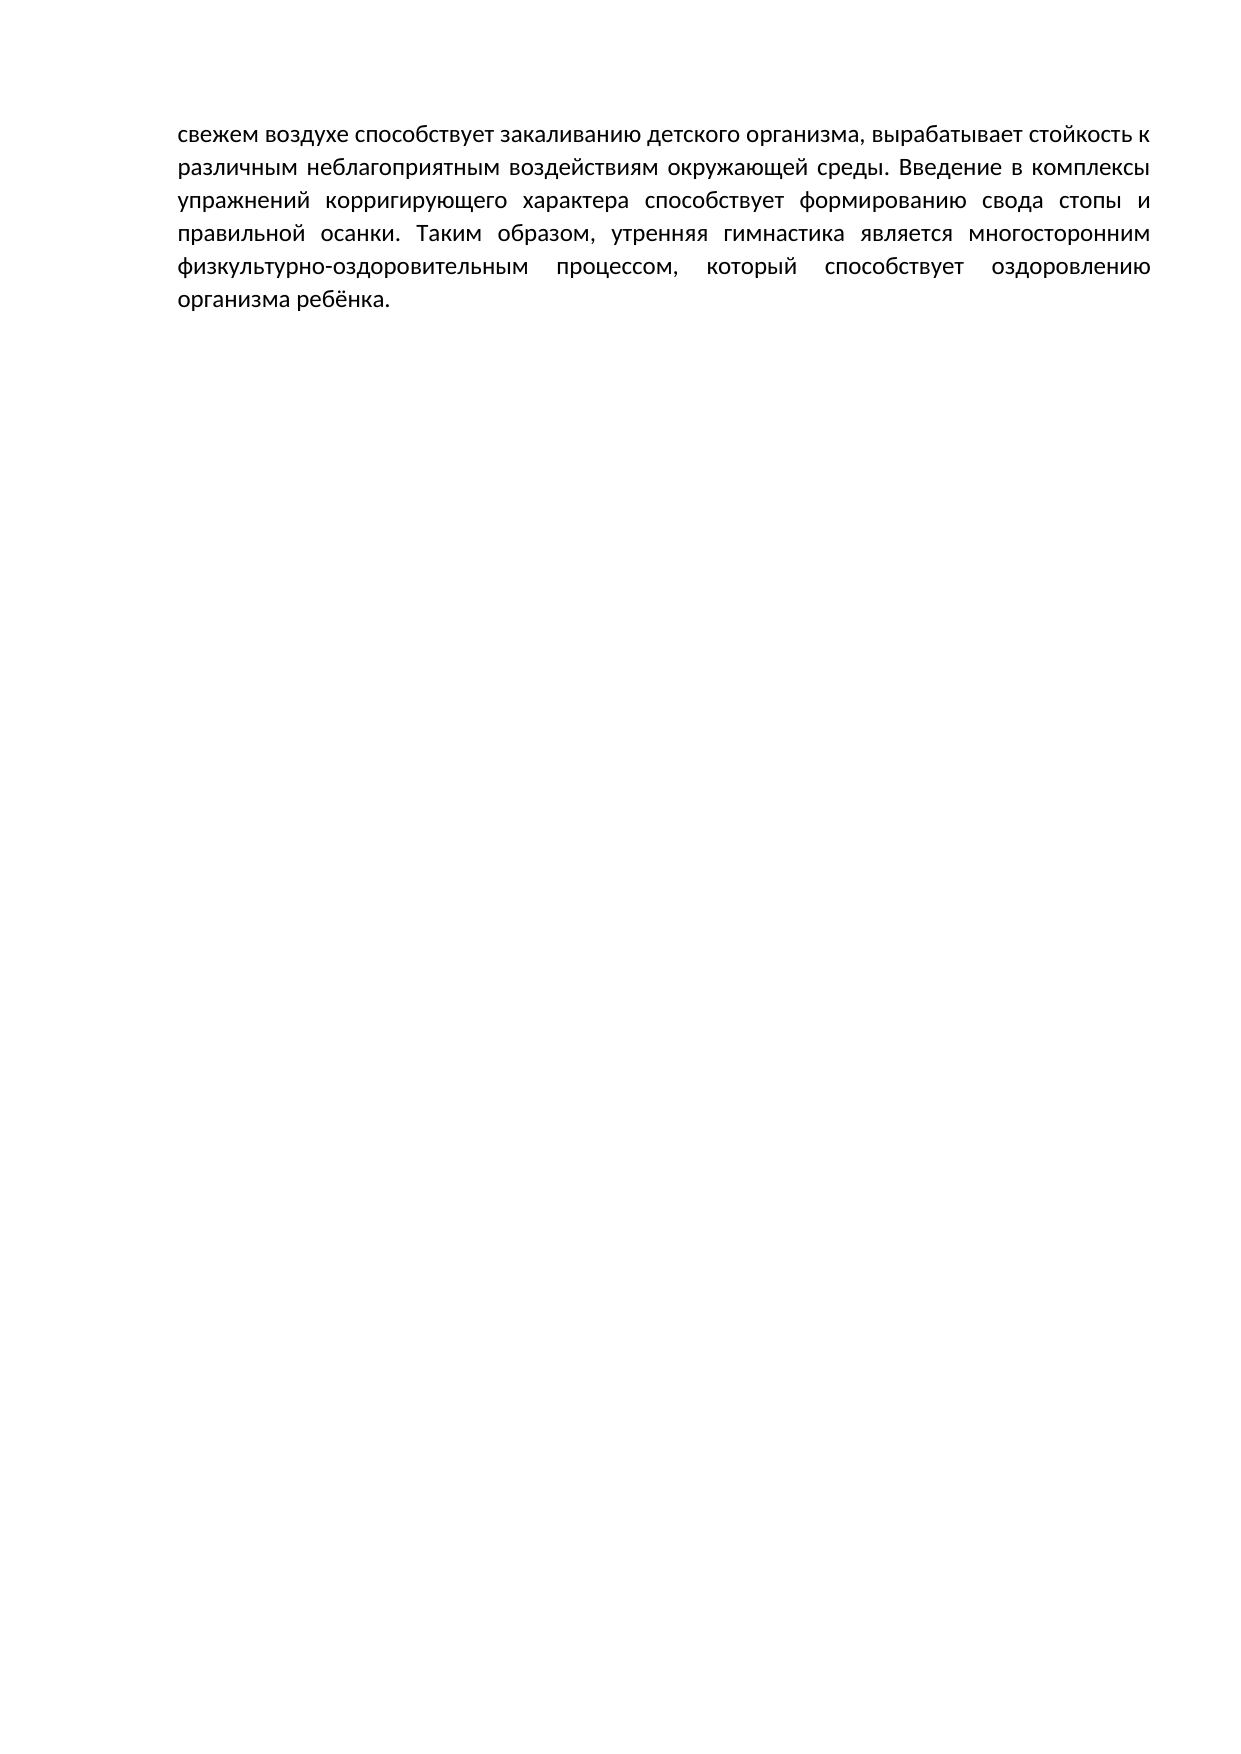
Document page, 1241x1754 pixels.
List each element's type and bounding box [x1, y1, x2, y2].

text [177, 118, 1152, 313]
